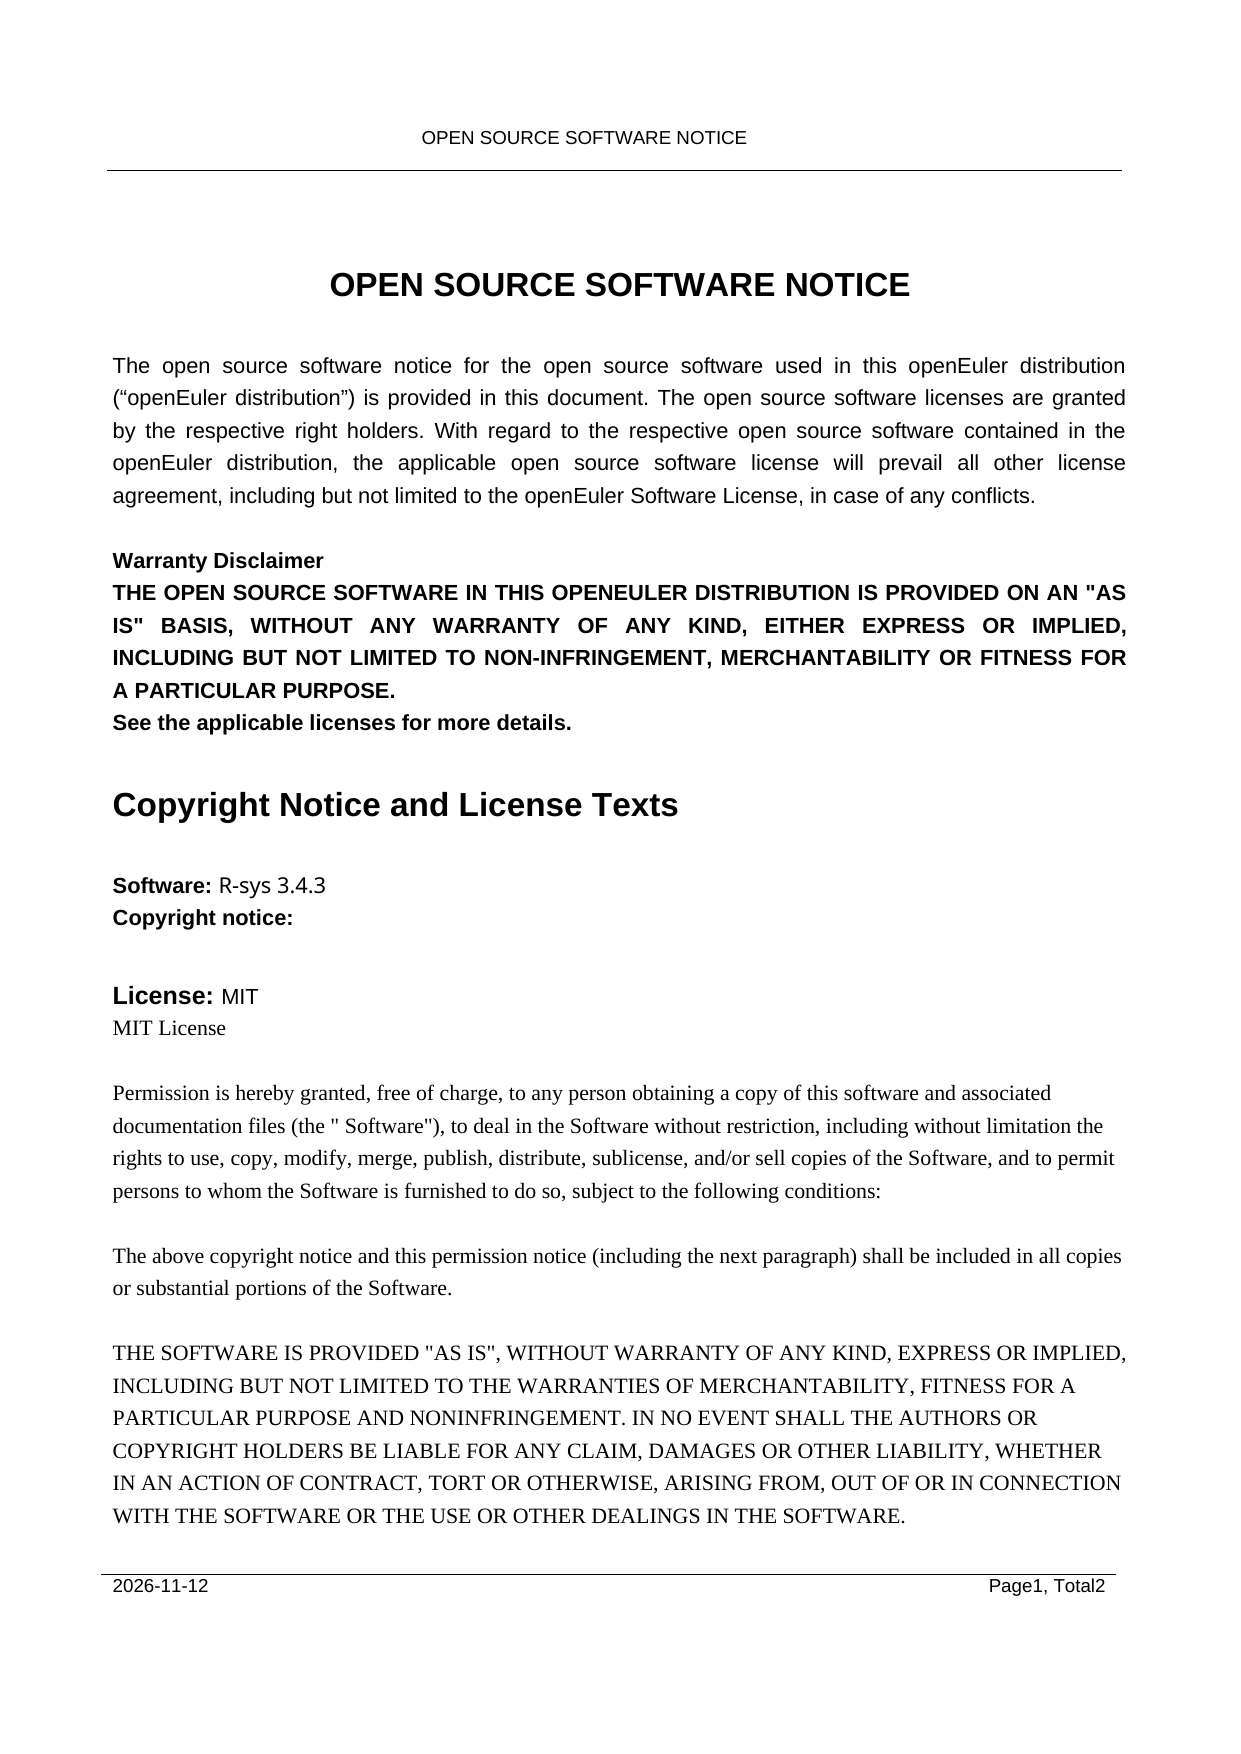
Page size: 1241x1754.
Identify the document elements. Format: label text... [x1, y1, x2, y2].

text Copyright Notice and License Texts [112, 771, 1128, 836]
title Software: R-sys 3.4.3 [112, 869, 1128, 901]
text MIT License Permission is hereby granted, free of charge, to any person obtaining a copy of this software and associated documentation files (the " Software"), to deal in the Software without restriction, including without limitation the rights to use, copy, modify, merge, publish, distribute, sublicense, and/or sell copies of the Software, and to permit persons to whom the Software is furnished to do so, subject to the following conditions: The above copyright notice and this permission notice (including the next paragraph) shall be included in all copies or substantial portions of the Software. THE SOFTWARE IS PROVIDED "AS IS", WITHOUT WARRANTY OF ANY KIND, EXPRESS OR IMPLIED, INCLUDING BUT NOT LIMITED TO THE WARRANTIES OF MERCHANTABILITY, FITNESS FOR A PARTICULAR PURPOSE AND NONINFRINGEMENT. IN NO EVENT SHALL THE AUTHORS OR COPYRIGHT HOLDERS BE LIABLE FOR ANY CLAIM, DAMAGES OR OTHER LIABILITY, WHETHER IN AN ACTION OF CONTRACT, TORT OR OTHERWISE, ARISING FROM, OUT OF OR IN CONNECTION WITH THE SOFTWARE OR THE USE OR OTHER DEALINGS IN THE SOFTWARE. [112, 1012, 1128, 1564]
text Copyright notice: [112, 901, 1128, 934]
text Warranty Disclaimer [112, 544, 1128, 576]
text License: MIT [112, 979, 1128, 1012]
text THE OPEN SOURCE SOFTWARE IN THIS OPENEULER DISTRIBUTION IS PROVIDED ON AN "AS IS" BASIS, WITHOUT ANY WARRANTY OF ANY KIND, EITHER EXPRESS OR IMPLIED, INCLUDING BUT NOT LIMITED TO NON-INFRINGEMENT, MERCHANTABILITY OR FITNESS FOR A PARTICULAR PURPOSE. See the applicable licenses for more details. [112, 576, 1128, 739]
text OPEN SOURCE SOFTWARE NOTICE [112, 251, 1128, 316]
text The open source software notice for the open source software used in this openEuler distribution (“openEuler distribution”) is provided in this document. The open source software licenses are granted by the respective right holders. With regard to the respective open source software contained in the openEuler distribution, the applicable open source software license will prevail all other license agreement, including but not limited to the openEuler Software License, in case of any conflicts. [112, 349, 1128, 511]
